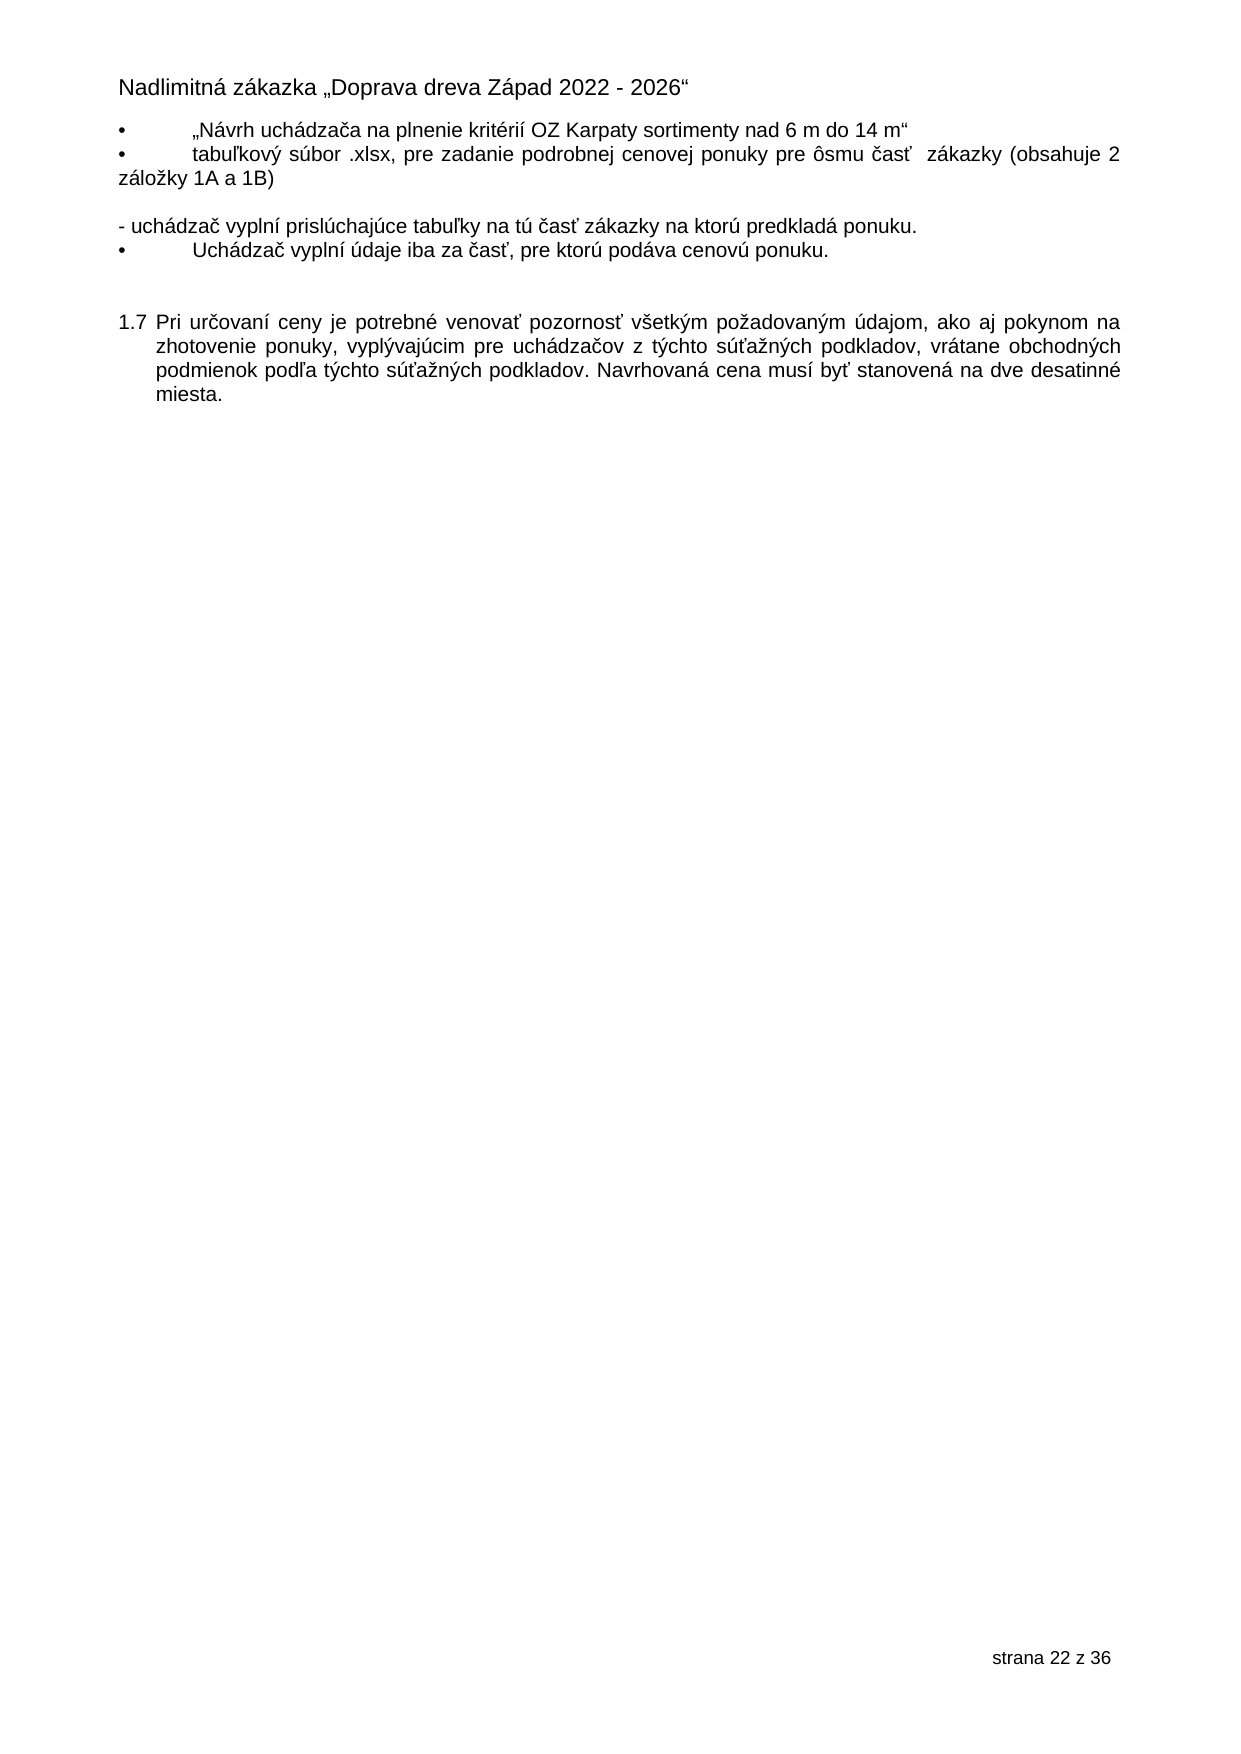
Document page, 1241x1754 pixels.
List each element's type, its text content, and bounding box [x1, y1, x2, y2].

text - uchádzač vyplní prislúchajúce tabuľky na tú časť zákazky na ktorú predkladá ponuku. [118, 214, 1122, 238]
text • tabuľkový súbor .xlsx, pre zadanie podrobnej cenovej ponuky pre ôsmu časť zákazky (obsahuje 2 záložky 1A a 1B) [118, 142, 1122, 190]
list Pri určovaní ceny je potrebné venovať pozornosť všetkým požadovaným údajom, ako aj pokynom na zhotovenie ponuky, vyplývajúcim pre uchádzačov z týchto súťažných podkladov, vrátane obchodných podmienok podľa týchto súťažných podkladov. Navrhovaná cena musí byť stanovená na dve desatinné miesta. [118, 310, 1122, 406]
text • Uchádzač vyplní údaje iba za časť, pre ktorú podáva cenovú ponuku. [118, 238, 1122, 262]
text • „Návrh uchádzača na plnenie kritérií OZ Karpaty sortimenty nad 6 m do 14 m“ [118, 118, 1122, 142]
